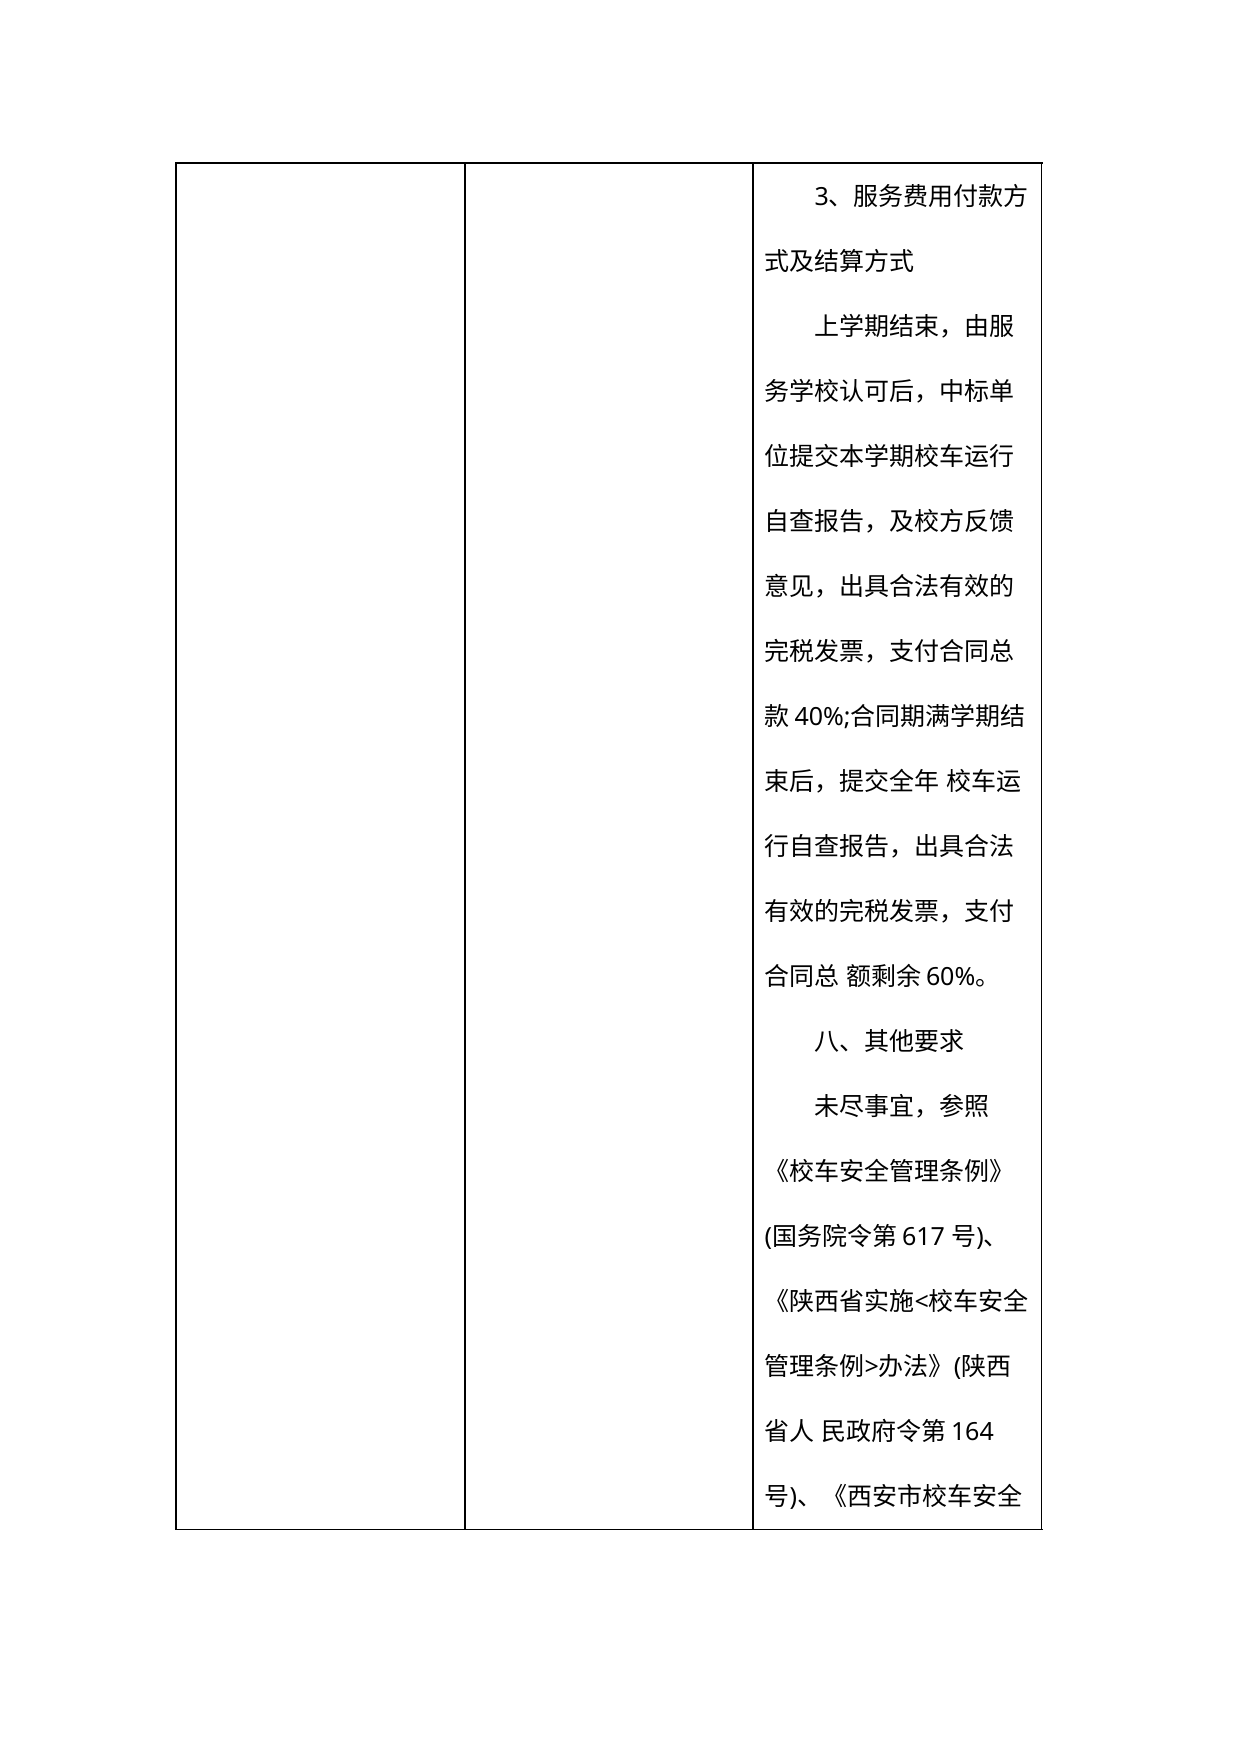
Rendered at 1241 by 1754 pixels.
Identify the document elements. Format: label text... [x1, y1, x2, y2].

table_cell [754, 164, 1041, 1528]
table_cell 1 [177, 164, 464, 1528]
table_cell [466, 164, 752, 1528]
